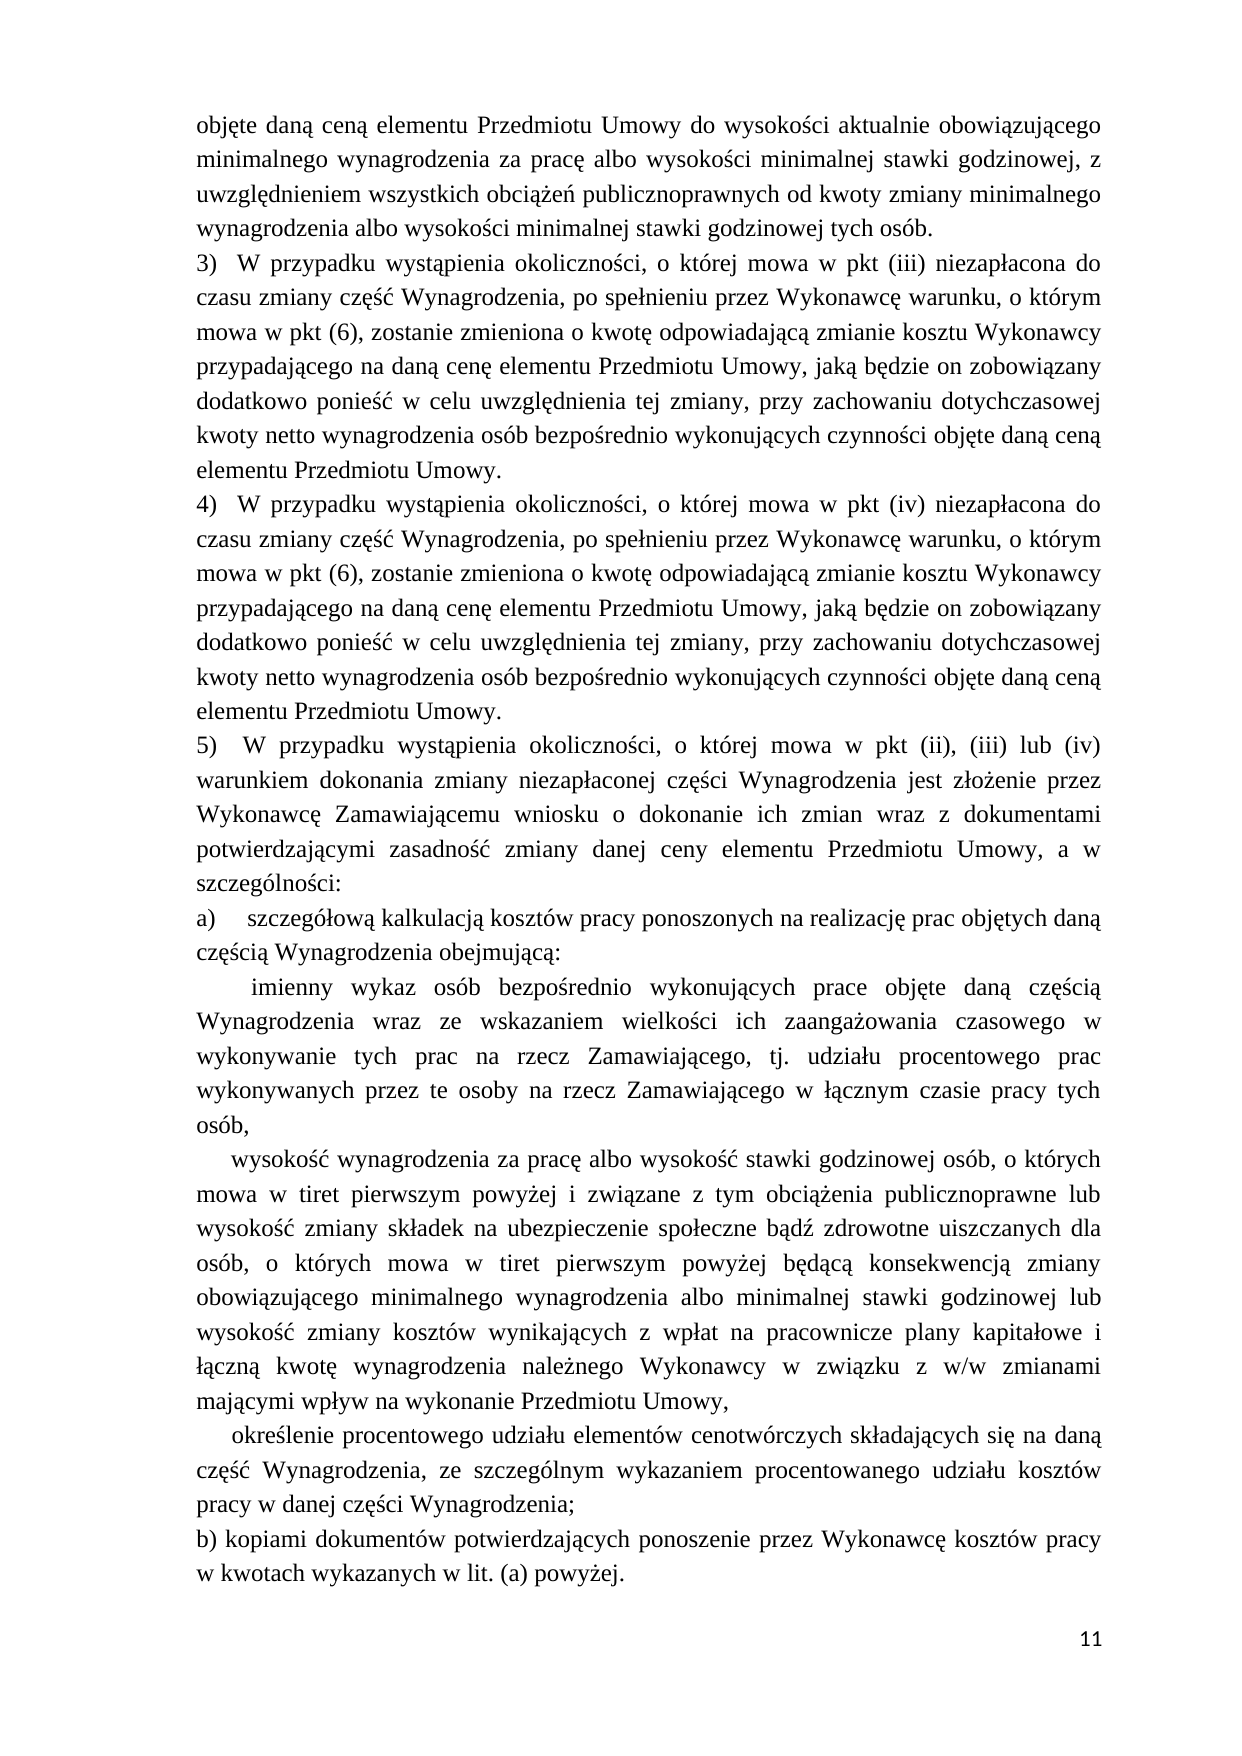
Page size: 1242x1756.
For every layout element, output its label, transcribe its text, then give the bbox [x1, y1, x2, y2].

list  imienny wykaz osób bezpośrednio wykonujących prace objęte daną częścią Wynagrodzenia wraz ze wskazaniem wielkości ich zaangażowania czasowego w wykonywanie tych prac na rzecz Zamawiającego, tj. udziału procentowego prac wykonywanych przez te osoby na rzecz Zamawiającego w łącznym czasie pracy tych osób, [196, 972, 1102, 1139]
list b) kopiami dokumentów potwierdzających ponoszenie przez Wykonawcę kosztów pracy w kwotach wykazanych w lit. (a) powyżej. [196, 1524, 1102, 1587]
list 4) W przypadku wystąpienia okoliczności, o której mowa w pkt (iv) niezapłacona do czasu zmiany część Wynagrodzenia, po spełnieniu przez Wykonawcę warunku, o którym mowa w pkt (6), zostanie zmieniona o kwotę odpowiadającą zmianie kosztu Wykonawcy przypadającego na daną cenę elementu Przedmiotu Umowy, jaką będzie on zobowiązany dodatkowo ponieść w celu uwzględnienia tej zmiany, przy zachowaniu dotychczasowej kwoty netto wynagrodzenia osób bezpośrednio wykonujących czynności objęte daną ceną elementu Przedmiotu Umowy. [196, 489, 1102, 725]
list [196, 110, 1102, 242]
list a) szczegółową kalkulacją kosztów pracy ponoszonych na realizację prac objętych daną częścią Wynagrodzenia obejmującą: [196, 903, 1102, 966]
list  określenie procentowego udziału elementów cenotwórczych składających się na daną część Wynagrodzenia, ze szczególnym wykazaniem procentowanego udziału kosztów pracy w danej części Wynagrodzenia; [196, 1420, 1102, 1518]
list 3) W przypadku wystąpienia okoliczności, o której mowa w pkt (iii) niezapłacona do czasu zmiany część Wynagrodzenia, po spełnieniu przez Wykonawcę warunku, o którym mowa w pkt (6), zostanie zmieniona o kwotę odpowiadającą zmianie kosztu Wykonawcy przypadającego na daną cenę elementu Przedmiotu Umowy, jaką będzie on zobowiązany dodatkowo ponieść w celu uwzględnienia tej zmiany, przy zachowaniu dotychczasowej kwoty netto wynagrodzenia osób bezpośrednio wykonujących czynności objęte daną ceną elementu Przedmiotu Umowy. [196, 248, 1102, 483]
list  wysokość wynagrodzenia za pracę albo wysokość stawki godzinowej osób, o których mowa w tiret pierwszym powyżej i związane z tym obciążenia publicznoprawne lub wysokość zmiany składek na ubezpieczenie społeczne bądź zdrowotne uiszczanych dla osób, o których mowa w tiret pierwszym powyżej będącą konsekwencją zmiany obowiązującego minimalnego wynagrodzenia albo minimalnej stawki godzinowej lub wysokość zmiany kosztów wynikających z wpłat na pracownicze plany kapitałowe i łączną kwotę wynagrodzenia należnego Wykonawcy w związku z w/w zmianami mającymi wpływ na wykonanie Przedmiotu Umowy, [196, 1144, 1102, 1414]
list 5) W przypadku wystąpienia okoliczności, o której mowa w pkt (ii), (iii) lub (iv) warunkiem dokonania zmiany niezapłaconej części Wynagrodzenia jest złożenie przez Wykonawcę Zamawiającemu wniosku o dokonanie ich zmian wraz z dokumentami potwierdzającymi zasadność zmiany danej ceny elementu Przedmiotu Umowy, a w szczególności: [196, 731, 1102, 897]
